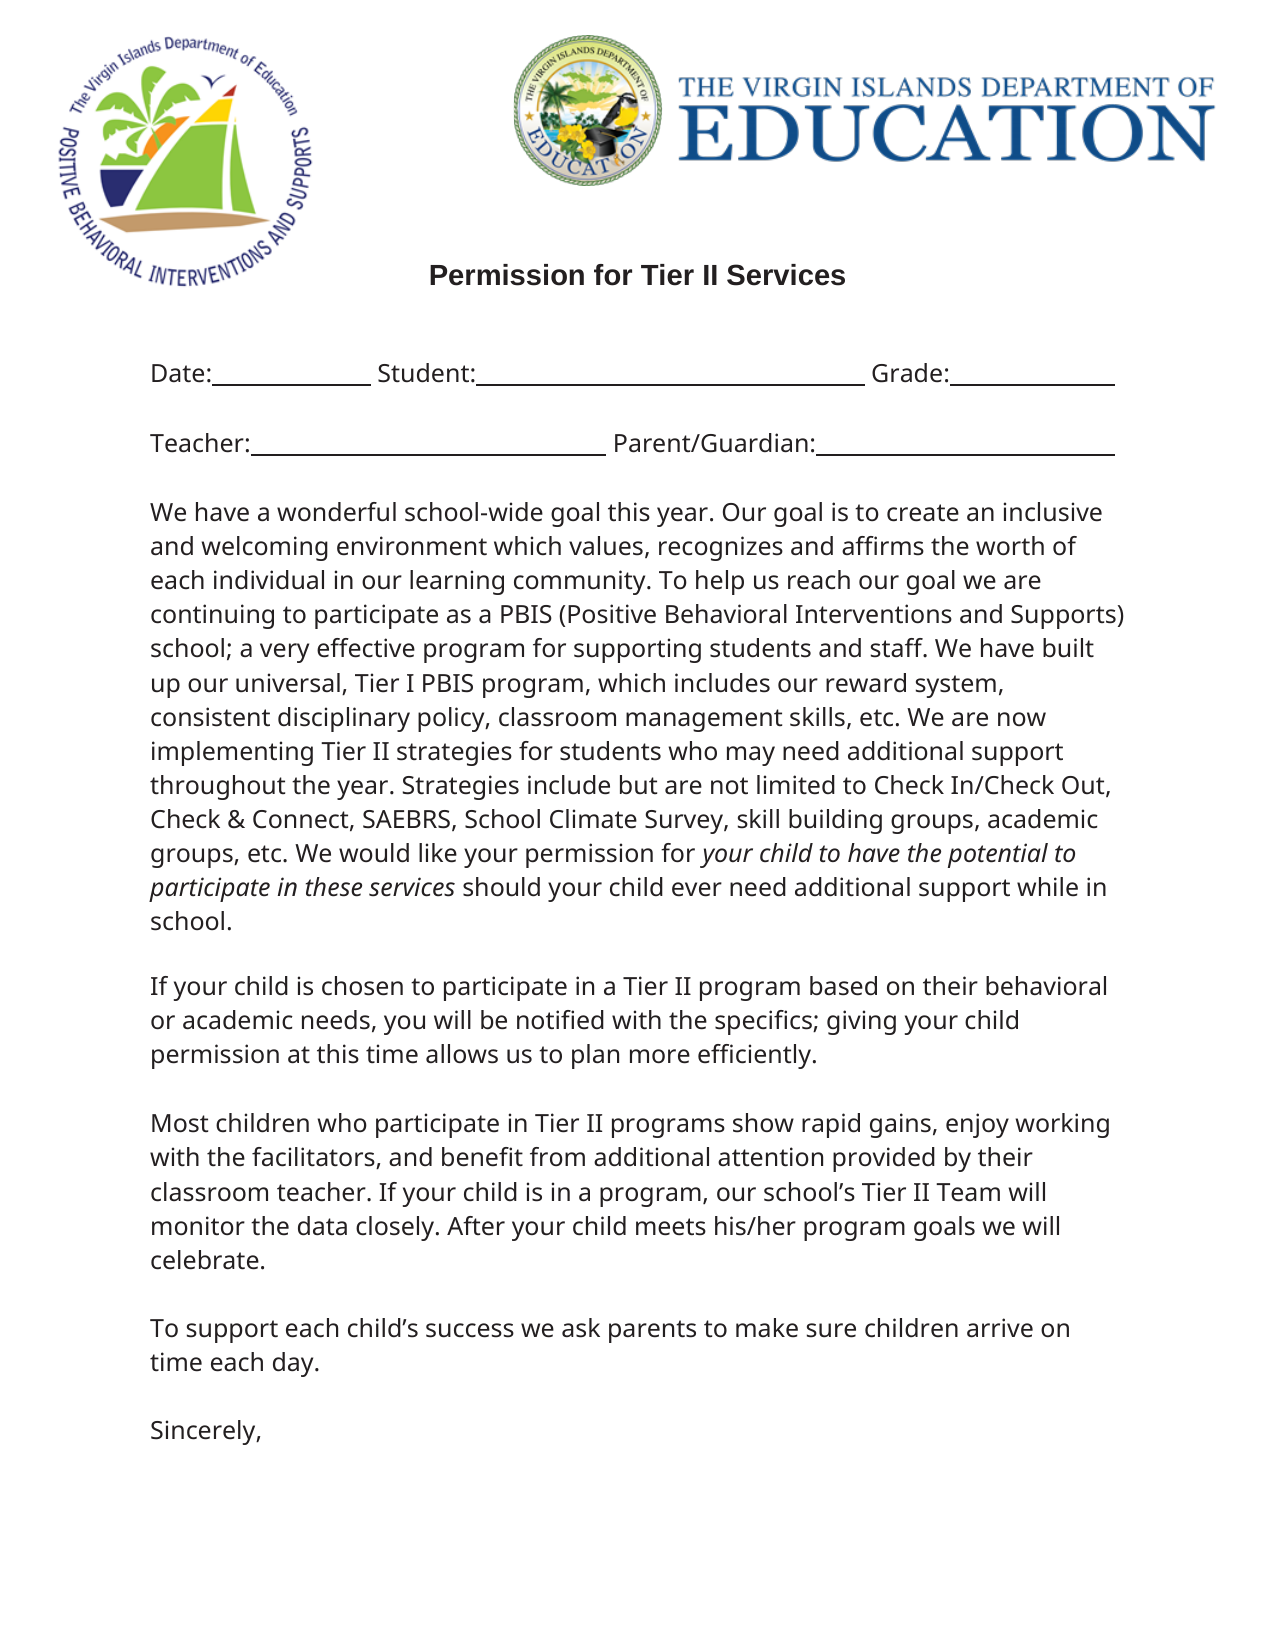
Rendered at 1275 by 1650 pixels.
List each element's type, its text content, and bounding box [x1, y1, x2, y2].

text If your child is chosen to participate in a Tier II program based on their behavioral or academic needs, you will be notified with the specifics; giving your child permission at this time allows us to plan more efficiently. [150, 968, 1125, 1070]
text Permission for Tier II Services [316, 257, 1125, 291]
text Most children who participate in Tier II programs show rapid gains, enjoy working with the facilitators, and benefit from additional attention provided by their classroom teacher. If your child is in a program, our school’s Tier II Team will monitor the data closely. After your child meets his/her program goals we will celebrate. [150, 1106, 1125, 1276]
text Date: Student: Grade: [150, 356, 1125, 389]
text Sincerely, [150, 1413, 1125, 1447]
picture [513, 35, 1223, 186]
text To support each child’s success we ask parents to make sure children arrive on time each day. [150, 1310, 1125, 1378]
picture [54, 35, 316, 292]
text We have a wonderful school-wide goal this year. Our goal is to create an inclusive and welcoming environment which values, recognizes and affirms the worth of each individual in our learning community. To help us reach our goal we are continuing to participate as a PBIS (Positive Behavioral Interventions and Supports) school; a very effective program for supporting students and staff. We have built up our universal, Tier I PBIS program, which includes our reward system, consistent disciplinary policy, classroom management skills, etc. We are now implementing Tier II strategies for students who may need additional support throughout the year. Strategies include but are not limited to Check In/Check Out, Check & Connect, SAEBRS, School Climate Survey, skill building groups, academic groups, etc. We would like your permission for your child to have the potential to participate in these services should your child ever need additional support while in school. [150, 495, 1125, 938]
text Teacher: Parent/Guardian: [150, 425, 1125, 459]
